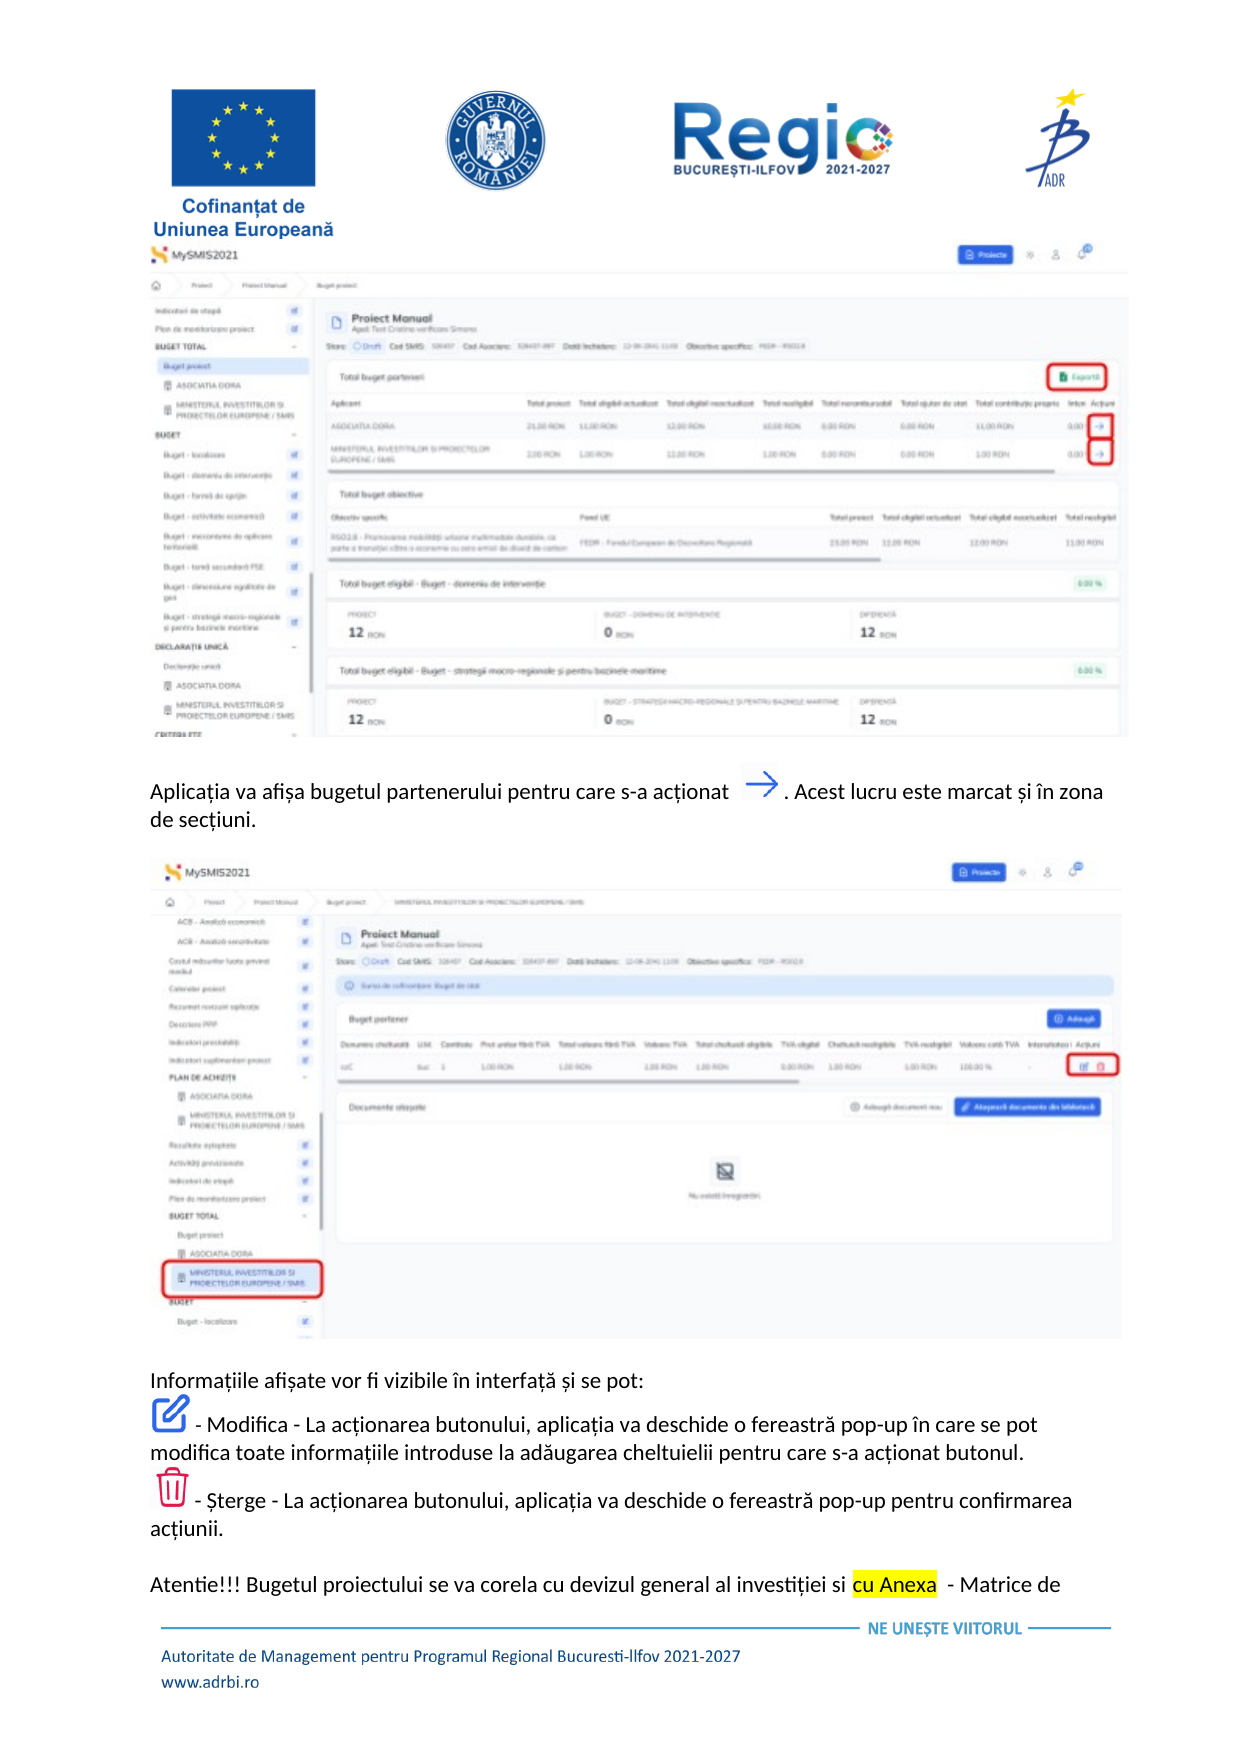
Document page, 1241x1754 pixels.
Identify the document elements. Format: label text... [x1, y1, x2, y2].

text Informațiile afișate vor fi vizibile în interfață și se pot: [150, 1367, 1122, 1395]
picture [150, 88, 1129, 737]
picture [150, 1394, 191, 1433]
picture [150, 858, 1122, 1339]
picture [150, 1466, 189, 1509]
text - Modifica - La acționarea butonului, aplicația va deschide o fereastră pop-up în care se pot modifica toate informațiile introduse la adăugarea cheltuielii pentru care s-a acționat butonul. [150, 1395, 1122, 1466]
text - Șterge - La acționarea butonului, aplicația va deschide o fereastră pop-up pentru confirmarea acțiunii. [150, 1466, 1122, 1542]
picture [161, 1622, 1112, 1688]
text Aplicația va afișa bugetul partenerului pentru care s-a acționat . Acest lucru este marcat și în zona de secțiuni. [150, 762, 1122, 833]
picture [740, 762, 778, 800]
